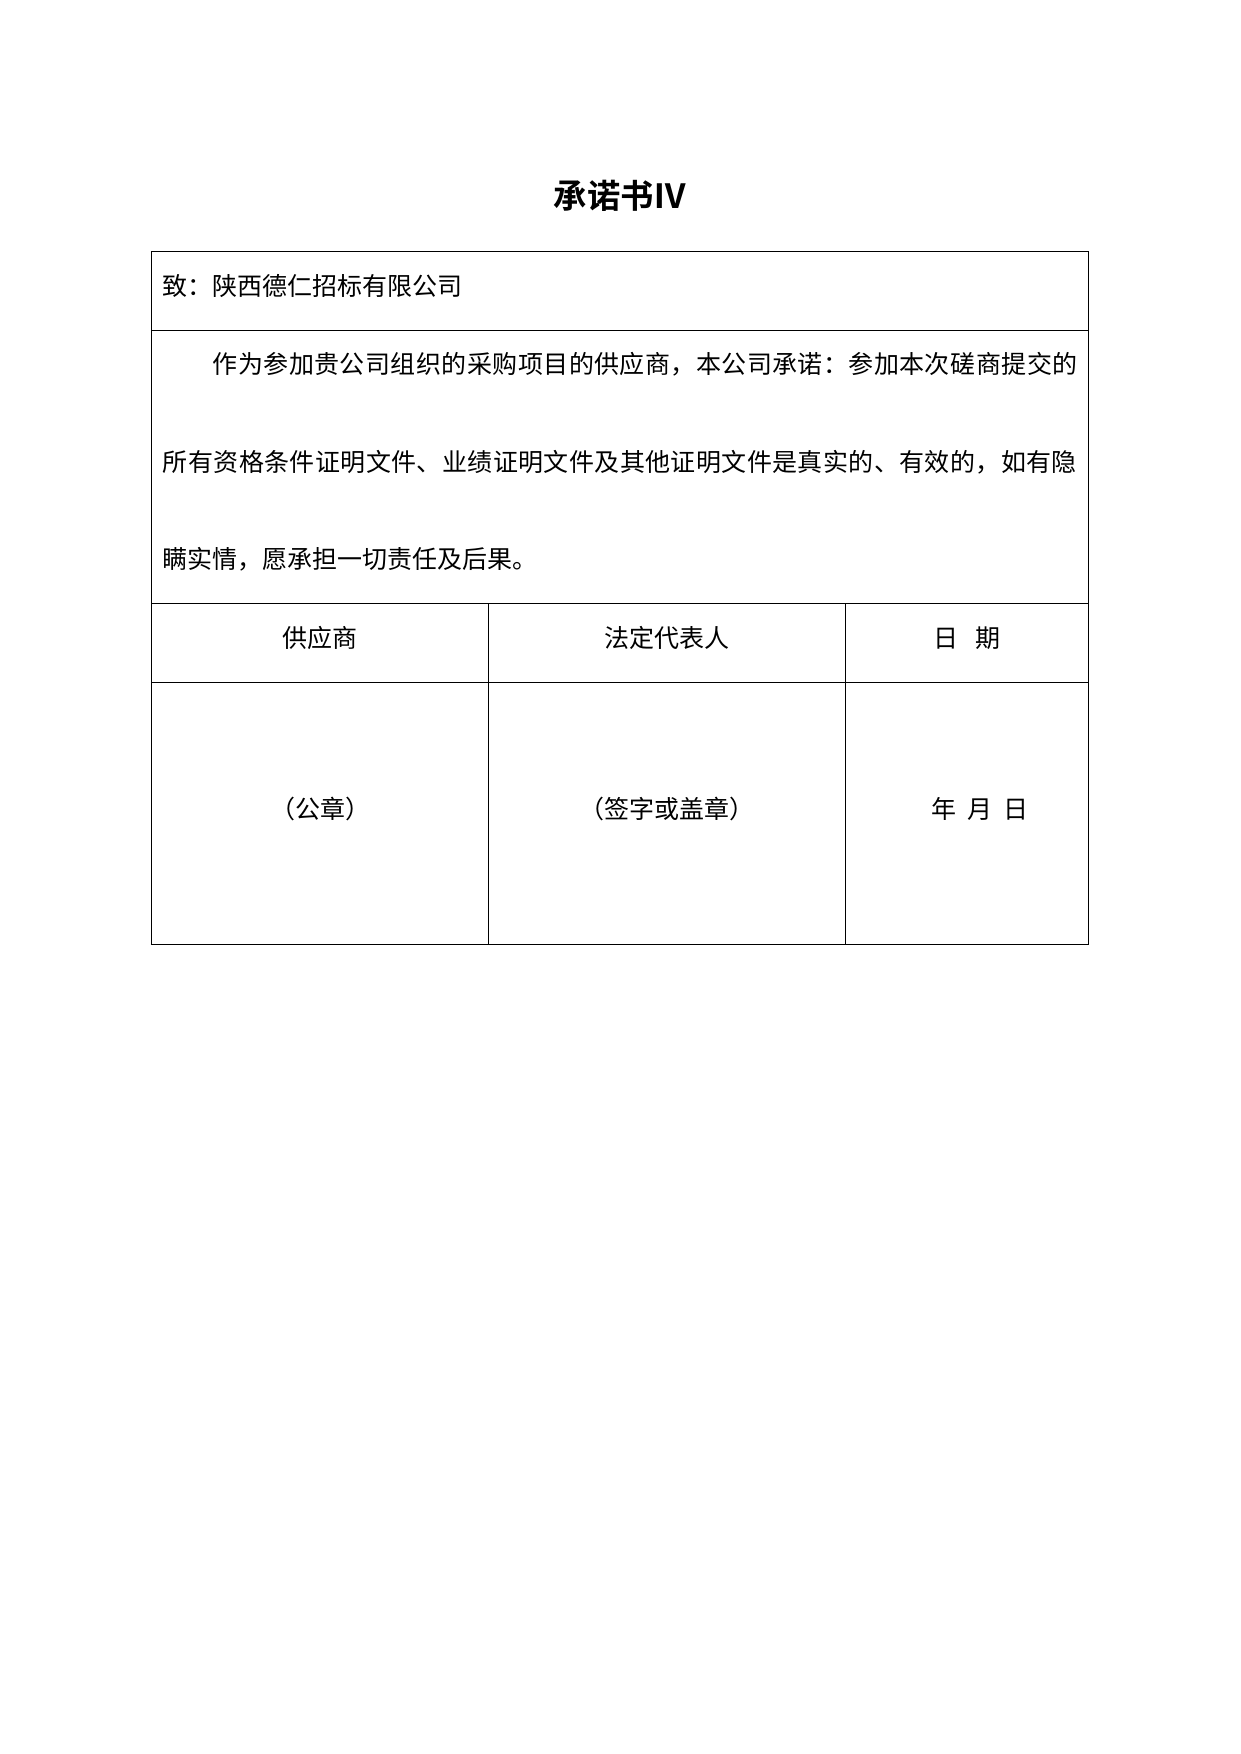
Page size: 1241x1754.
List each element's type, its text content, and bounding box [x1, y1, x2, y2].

table_cell 日 期 [846, 604, 1088, 682]
table_cell 年 月 日 [846, 683, 1088, 944]
text 承诺书Ⅳ [187, 162, 1053, 227]
table_cell （公章） [152, 683, 488, 944]
table_header 致：陕西德仁招标有限公司 [152, 252, 1088, 329]
table_cell 作为参加贵公司组织的采购项目的供应商，本公司承诺：参加本次磋商提交的所有资格条件证明文件、业绩证明文件及其他证明文件是真实的、有效的，如有隐瞒实情，愿承担一切责任及后果。 [152, 331, 1088, 603]
table_cell 法定代表人 [489, 604, 845, 682]
table_cell （签字或盖章） [489, 683, 845, 944]
table_cell 供应商 [152, 604, 488, 682]
